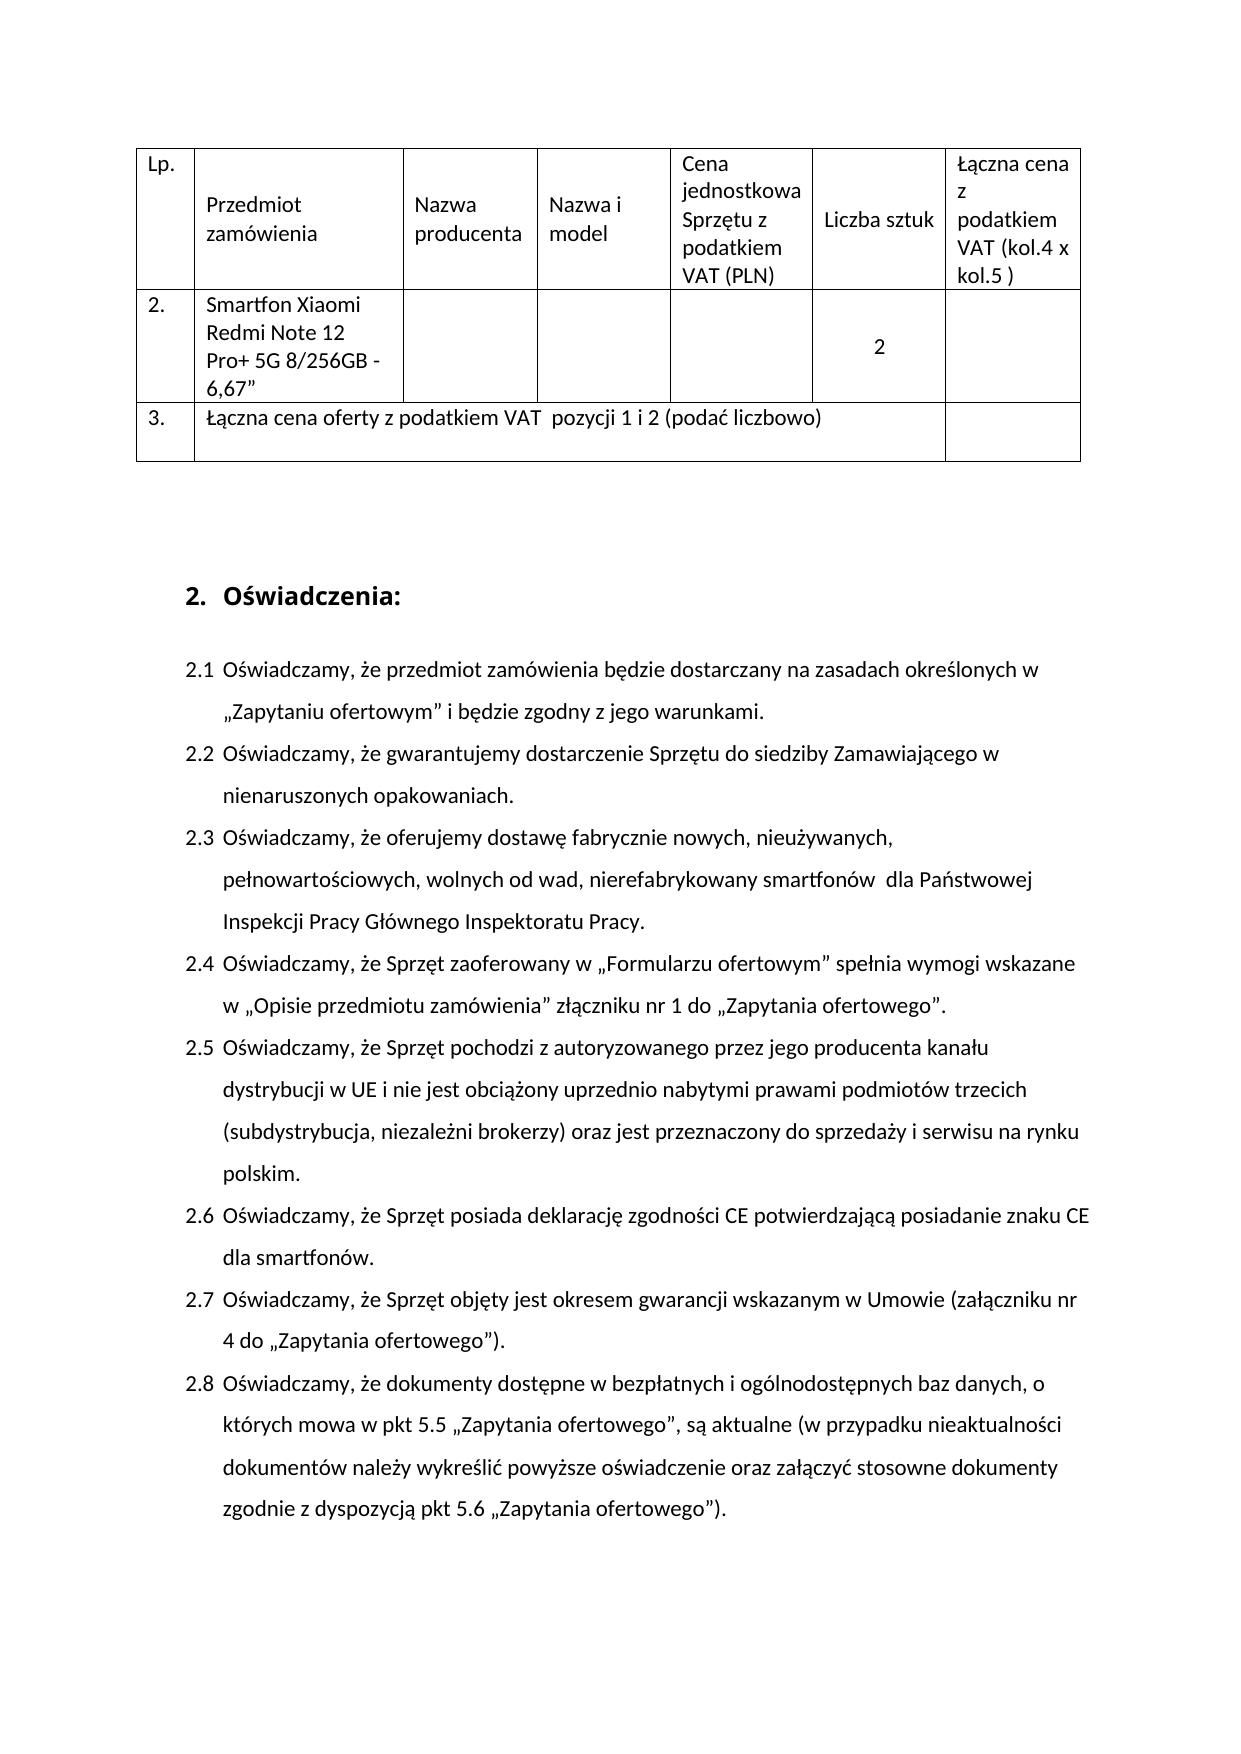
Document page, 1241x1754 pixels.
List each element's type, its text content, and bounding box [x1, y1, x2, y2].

list Oświadczamy, że gwarantujemy dostarczenie Sprzętu do siedziby Zamawiającego w nienaruszonych opakowaniach. [185, 739, 1093, 809]
table_cell [404, 290, 537, 402]
list Oświadczamy, że Sprzęt pochodzi z autoryzowanego przez jego producenta kanału dystrybucji w UE i nie jest obciążony uprzednio nabytymi prawami podmiotów trzecich (subdystrybucja, niezależni brokerzy) oraz jest przeznaczony do sprzedaży i serwisu na rynku polskim. [185, 1033, 1093, 1187]
subtitle Oświadczenia: [185, 579, 1093, 613]
table_header Nazwa i model [538, 149, 670, 289]
list Oświadczamy, że Sprzęt objęty jest okresem gwarancji wskazanym w Umowie (załączniku nr 4 do „Zapytania ofertowego”). [185, 1285, 1093, 1355]
table_cell Smartfon Xiaomi Redmi Note 12 Pro+ 5G 8/256GB - 6,67” [195, 290, 403, 402]
table_cell [538, 290, 670, 402]
table_header Liczba sztuk [813, 149, 945, 289]
table_header Przedmiot zamówienia [195, 149, 403, 289]
list Oświadczamy, że Sprzęt posiada deklarację zgodności CE potwierdzającą posiadanie znaku CE dla smartfonów. [185, 1201, 1093, 1271]
table_cell [946, 403, 1080, 461]
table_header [671, 149, 812, 289]
list Oświadczamy, że oferujemy dostawę fabrycznie nowych, nieużywanych, pełnowartościowych, wolnych od wad, nierefabrykowany smartfonów dla Państwowej Inspekcji Pracy Głównego Inspektoratu Pracy. [185, 823, 1093, 935]
table_cell 2 [813, 290, 945, 402]
table_cell 3. [137, 403, 194, 461]
list Oświadczamy, że Sprzęt zaoferowany w „Formularzu ofertowym” spełnia wymogi wskazane w „Opisie przedmiotu zamówienia” złączniku nr 1 do „Zapytania ofertowego”. [185, 949, 1093, 1019]
table_cell [946, 290, 1080, 402]
table_header Lp. [137, 149, 194, 289]
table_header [946, 149, 1080, 289]
table_cell [671, 290, 812, 402]
list Oświadczamy, że przedmiot zamówienia będzie dostarczany na zasadach określonych w „Zapytaniu ofertowym” i będzie zgodny z jego warunkami. [185, 655, 1093, 725]
table_cell 2. [137, 290, 194, 402]
list Oświadczamy, że dokumenty dostępne w bezpłatnych i ogólnodostępnych baz danych, o których mowa w pkt 5.5 „Zapytania ofertowego”, są aktualne (w przypadku nieaktualności dokumentów należy wykreślić powyższe oświadczenie oraz załączyć stosowne dokumenty zgodnie z dyspozycją pkt 5.6 „Zapytania ofertowego”). [185, 1369, 1093, 1523]
table_header Nazwa producenta [404, 149, 537, 289]
table_cell Łączna cena oferty z podatkiem VAT pozycji 1 i 2 (podać liczbowo) [195, 403, 945, 461]
